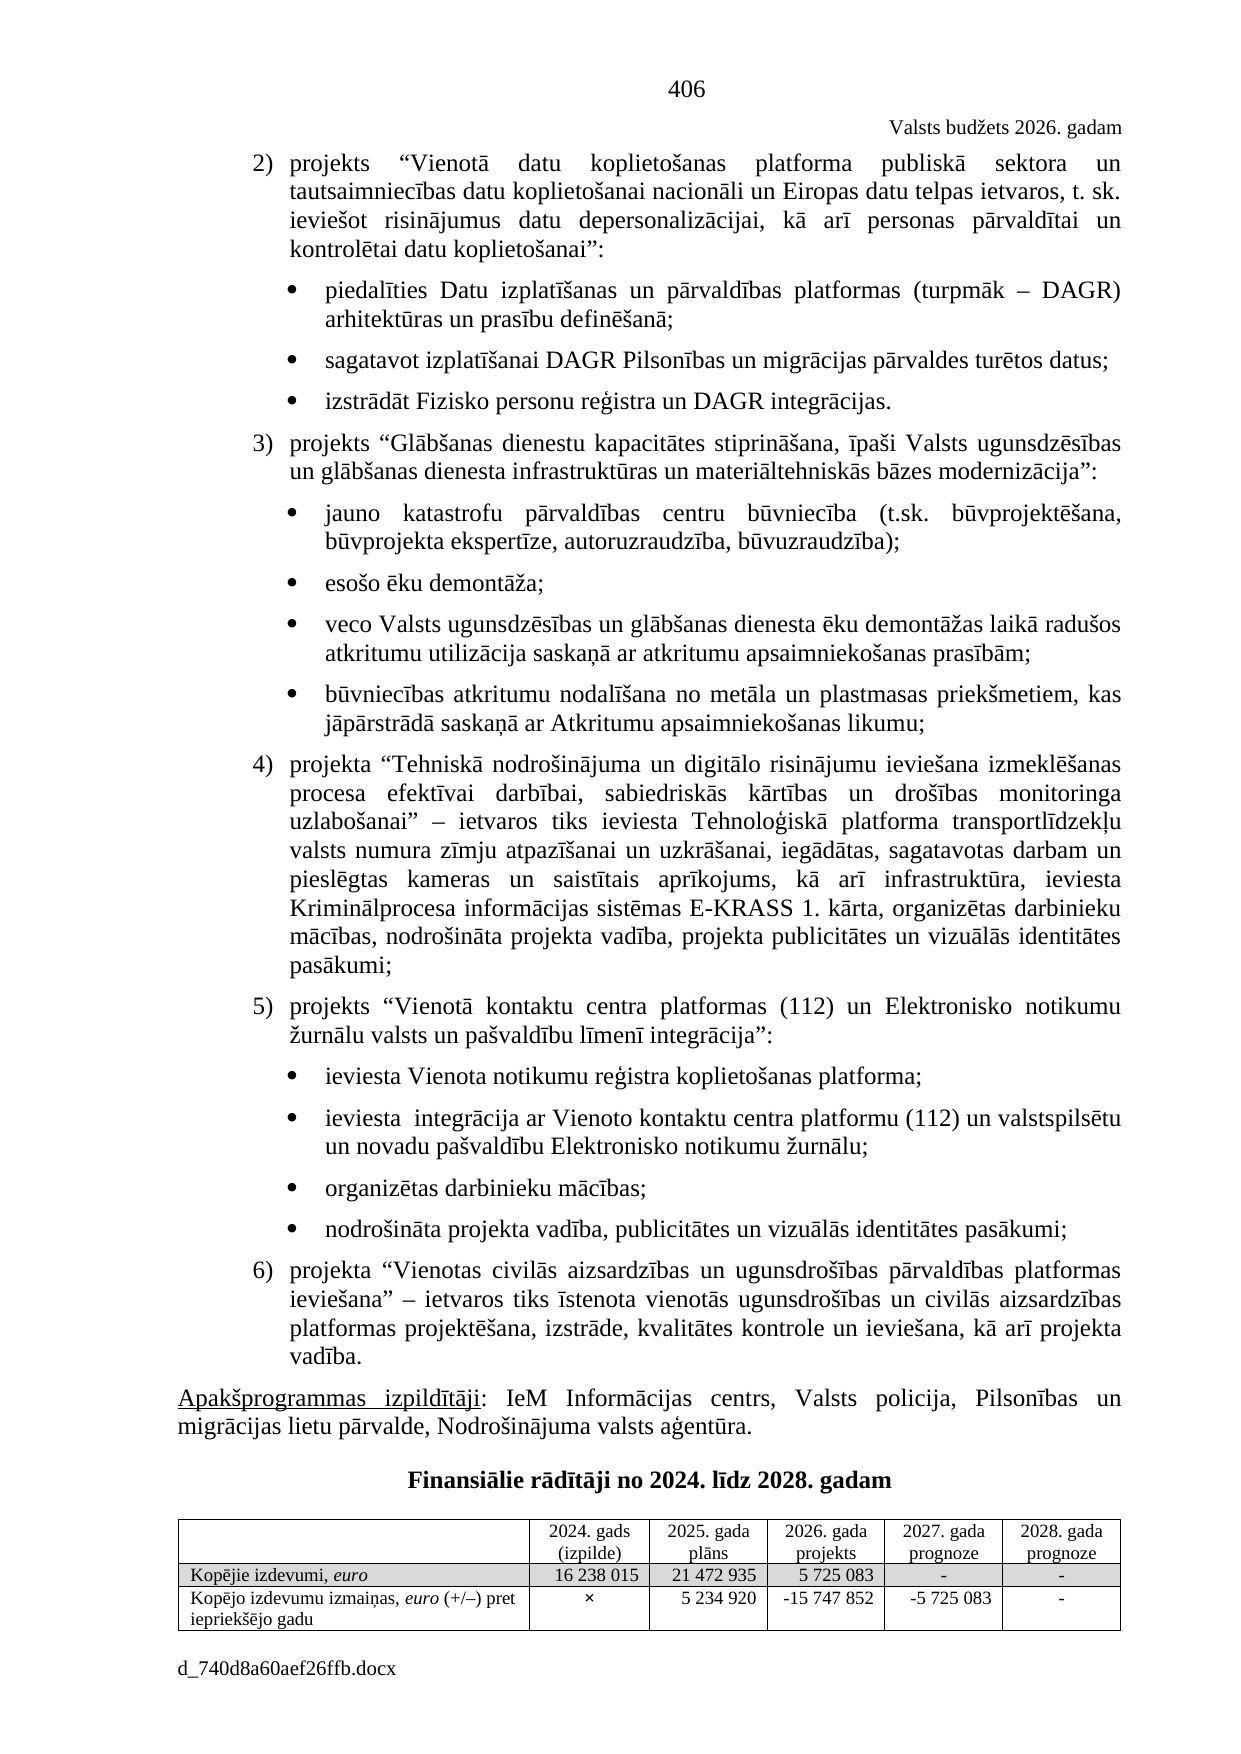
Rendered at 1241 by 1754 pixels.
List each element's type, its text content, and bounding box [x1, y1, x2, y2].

list nodrošināta projekta vadība, publicitātes un vizuālās identitātes pasākumi; [288, 1214, 1122, 1243]
text Finansiālie rādītāji no 2024. līdz 2028. gadam [177, 1465, 1122, 1494]
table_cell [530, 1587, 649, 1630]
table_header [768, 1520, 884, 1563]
list jauno katastrofu pārvaldības centru būvniecība (t.sk. būvprojektēšana, būvprojekta ekspertīze, autoruzraudzība, būvuzraudzība); [288, 498, 1122, 555]
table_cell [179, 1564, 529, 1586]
list projekta “Vienotas civilās aizsardzības un ugunsdrošības pārvaldības platformas ieviešana” – ietvaros tiks īstenota vienotās ugunsdrošības un civilās aizsardzības platformas projektēšana, izstrāde, kvalitātes kontrole un ieviešana, kā arī projekta vadība. [252, 1255, 1122, 1370]
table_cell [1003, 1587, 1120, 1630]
list esošo ēku demontāža; [288, 568, 1122, 596]
list būvniecības atkritumu nodalīšana no metāla un plastmasas priekšmetiem, kas jāpārstrādā saskaņā ar Atkritumu apsaimniekošanas likumu; [288, 679, 1122, 736]
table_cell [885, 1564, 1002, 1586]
list projekts “Glābšanas dienestu kapacitātes stiprināšana, īpaši Valsts ugunsdzēsības un glābšanas dienesta infrastruktūras un materiāltehniskās bāzes modernizācija”: [252, 428, 1122, 485]
list ieviesta Vienota notikumu reģistra koplietošanas platforma; [288, 1061, 1122, 1090]
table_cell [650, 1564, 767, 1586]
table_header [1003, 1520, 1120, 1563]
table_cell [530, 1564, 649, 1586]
list veco Valsts ugunsdzēsības un glābšanas dienesta ēku demontāžas laikā radušos atkritumu utilizācija saskaņā ar atkritumu apsaimniekošanas prasībām; [288, 609, 1122, 666]
list sagatavot izplatīšanai DAGR Pilsonības un migrācijas pārvaldes turētos datus; [288, 345, 1122, 374]
list organizētas darbinieku mācības; [288, 1173, 1122, 1201]
list projekts “Vienotā datu koplietošanas platforma publiskā sektora un tautsaimniecības datu koplietošanai nacionāli un Eiropas datu telpas ietvaros, t. sk. ieviešot risinājumus datu depersonalizācijai, kā arī personas pārvaldītai un kontrolētai datu koplietošanai”: [252, 148, 1122, 263]
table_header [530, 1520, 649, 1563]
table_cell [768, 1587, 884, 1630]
list izstrādāt Fizisko personu reģistra un DAGR integrācijas. [288, 386, 1122, 415]
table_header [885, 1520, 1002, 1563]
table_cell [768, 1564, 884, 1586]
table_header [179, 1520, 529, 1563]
text Apakšprogrammas izpildītāji: IeM Informācijas centrs, Valsts policija, Pilsonības un migrācijas lietu pārvalde, Nodrošinājuma valsts aģentūra. [177, 1383, 1122, 1440]
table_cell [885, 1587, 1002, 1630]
list piedalīties Datu izplatīšanas un pārvaldības platformas (turpmāk – DAGR) arhitektūras un prasību definēšanā; [288, 275, 1122, 333]
list ieviesta integrācija ar Vienoto kontaktu centra platformu (112) un valstspilsētu un novadu pašvaldību Elektronisko notikumu žurnālu; [288, 1103, 1122, 1160]
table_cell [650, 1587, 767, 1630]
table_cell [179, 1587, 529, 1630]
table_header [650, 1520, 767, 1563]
list projekta “Tehniskā nodrošinājuma un digitālo risinājumu ieviešana izmeklēšanas procesa efektīvai darbībai, sabiedriskās kārtības un drošības monitoringa uzlabošanai” – ietvaros tiks ieviesta Tehnoloģiskā platforma transportlīdzekļu valsts numura zīmju atpazīšanai un uzkrāšanai, iegādātas, sagatavotas darbam un pieslēgtas kameras un saistītais aprīkojums, kā arī infrastruktūra, ieviesta Kriminālprocesa informācijas sistēmas E-KRASS 1. kārta, organizētas darbinieku mācības, nodrošināta projekta vadība, projekta publicitātes un vizuālās identitātes pasākumi; [252, 749, 1122, 979]
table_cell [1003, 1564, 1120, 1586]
list projekts “Vienotā kontaktu centra platformas (112) un Elektronisko notikumu žurnālu valsts un pašvaldību līmenī integrācija”: [252, 991, 1122, 1049]
